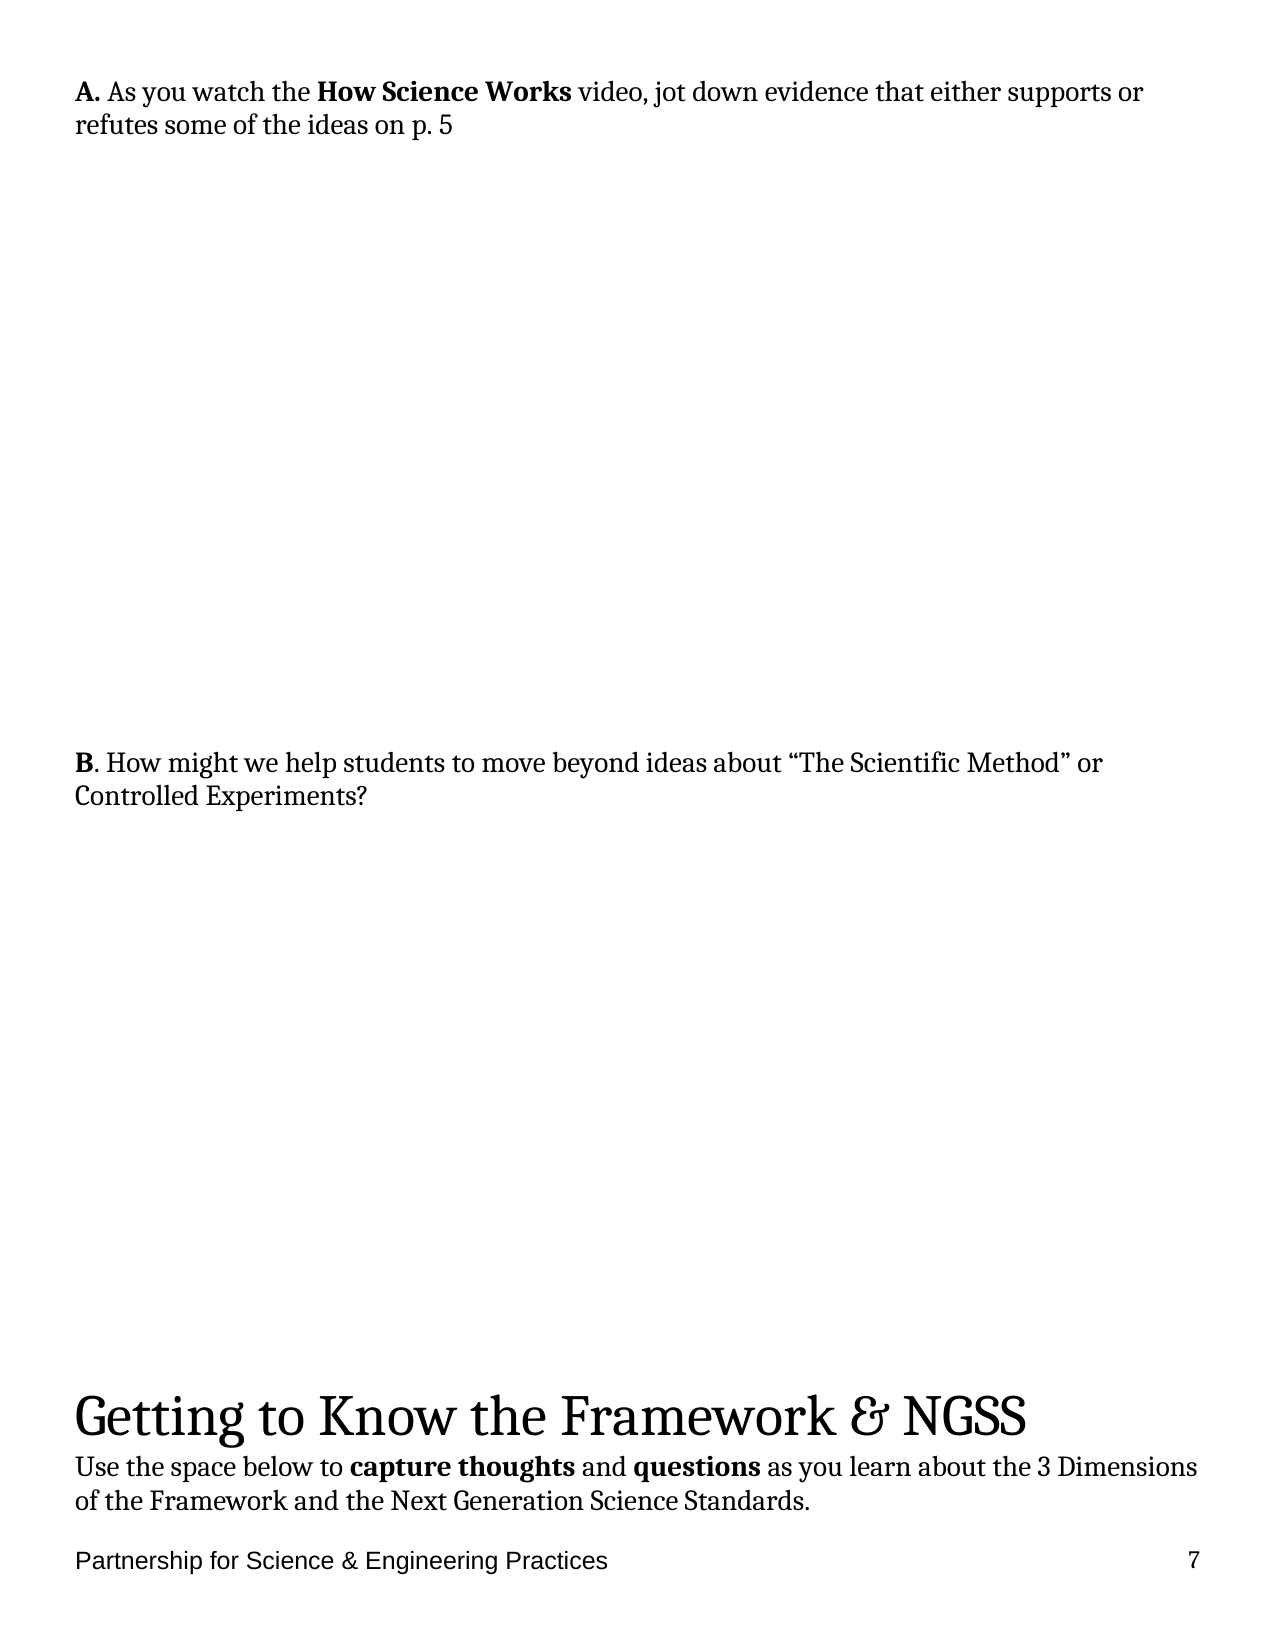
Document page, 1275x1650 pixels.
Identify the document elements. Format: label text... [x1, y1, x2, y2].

text Getting to Know the Framework & NGSS [75, 1383, 1200, 1450]
text A. As you watch the How Science Works video, jot down evidence that either supports or refutes some of the ideas on p. 5 [75, 75, 1200, 142]
text B. How might we help students to move beyond ideas about “The Scientific Method” or Controlled Experiments? [75, 746, 1200, 813]
text Use the space below to capture thoughts and questions as you learn about the 3 Dimensions of the Framework and the Next Generation Science Standards. [75, 1450, 1200, 1517]
